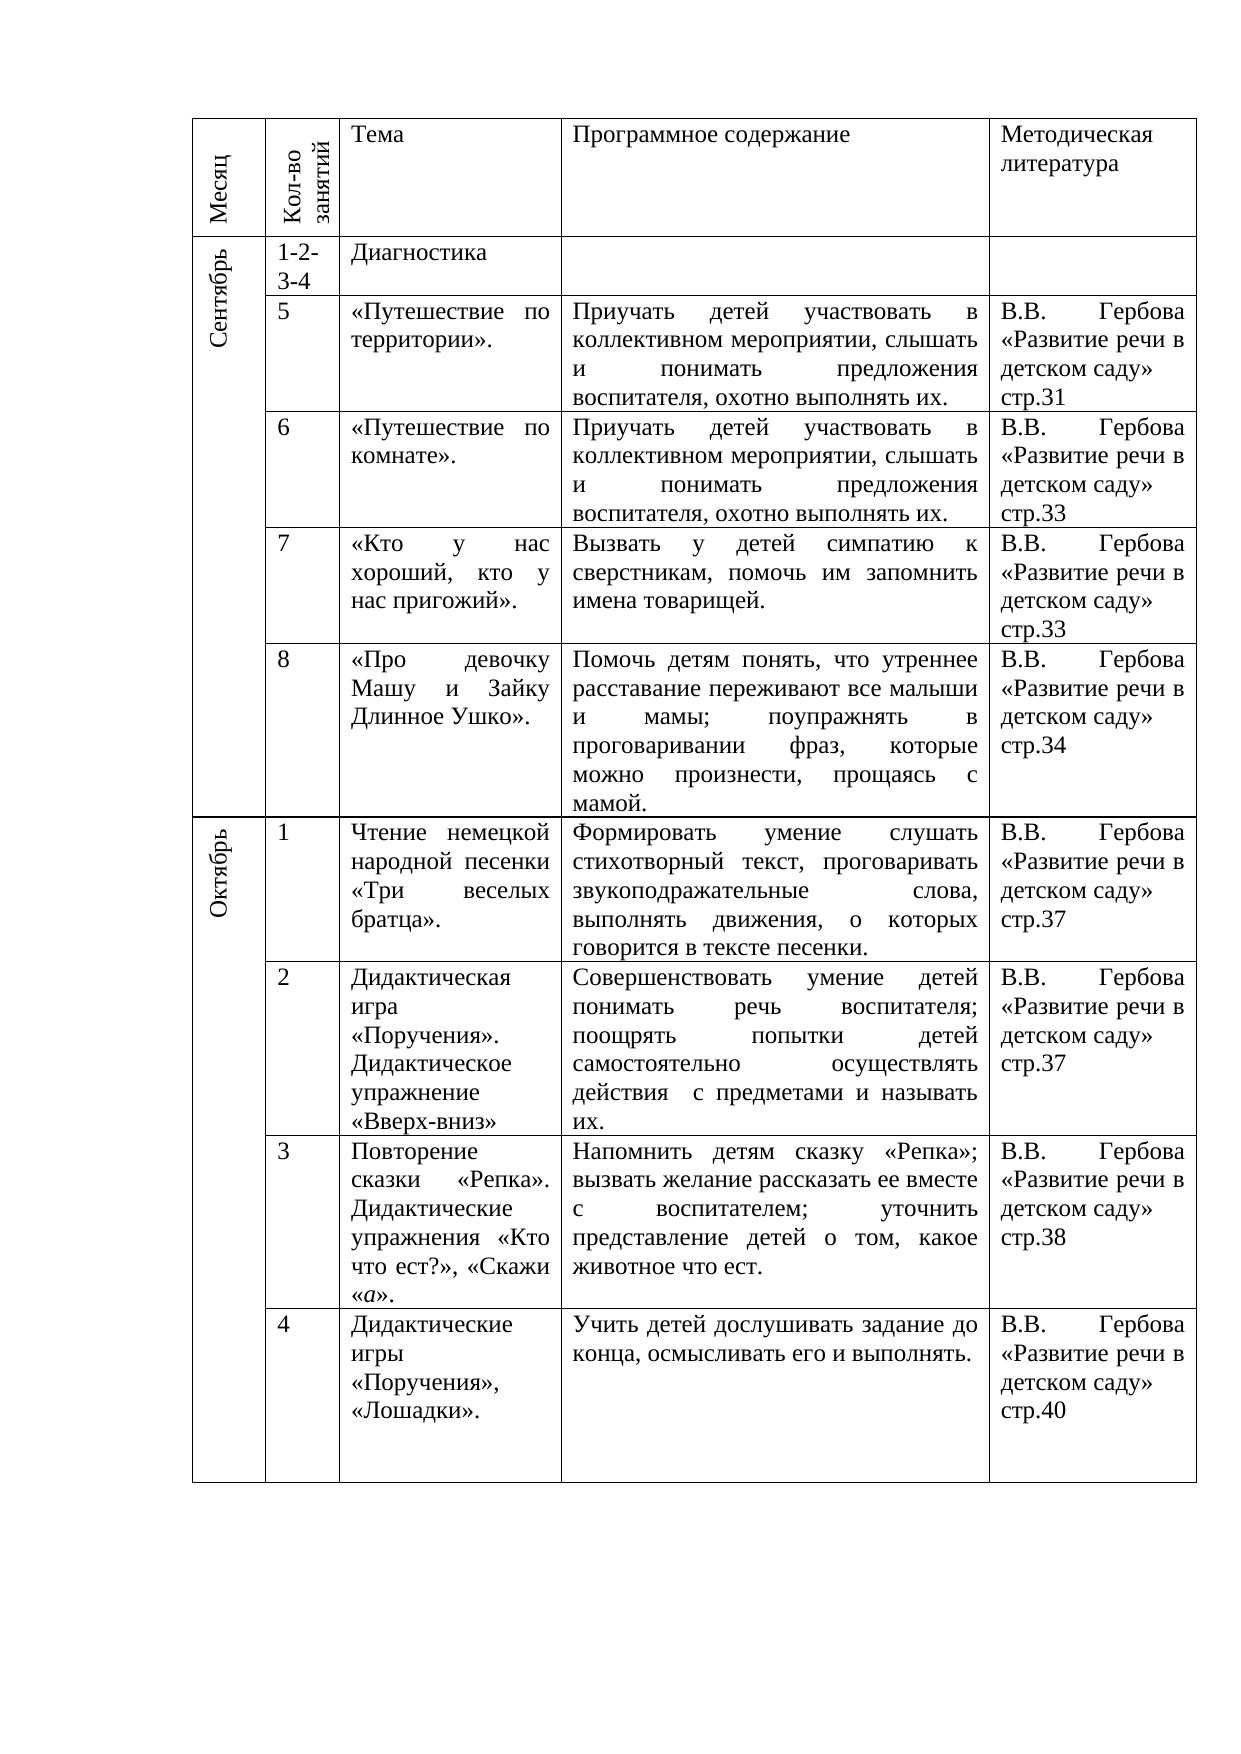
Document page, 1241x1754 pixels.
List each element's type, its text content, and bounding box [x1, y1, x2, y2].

table_cell В.В. Гербова «Развитие речи в детском саду» стр.34 [990, 644, 1196, 816]
table_cell 4 [266, 1309, 339, 1482]
table_cell Совершенствовать умение детей понимать речь воспитателя; поощрять попытки детей самостоятельно осуществлять действия с предметами и называть их. [562, 962, 989, 1135]
table_cell «Путешествие по комнате». [340, 412, 561, 527]
table_cell [990, 237, 1196, 295]
table_cell 7 [266, 528, 339, 643]
table_cell В.В. Гербова «Развитие речи в детском саду» стр.37 [990, 962, 1196, 1135]
table_cell В.В. Гербова «Развитие речи в детском саду» стр.33 [990, 528, 1196, 643]
table_cell 1-2-3-4 [266, 237, 339, 295]
table_cell В.В. Гербова «Развитие речи в детском саду» стр.37 [990, 818, 1196, 961]
table_cell Сентябрь [193, 237, 265, 816]
table_header Тема [340, 119, 561, 236]
table_header Кол-во занятий [266, 119, 339, 236]
table_cell «Про девочку Машу и Зайку Длинное Ушко». [340, 644, 561, 816]
table_cell В.В. Гербова «Развитие речи в детском саду» стр.40 [990, 1309, 1196, 1482]
table_cell Дидактические игры «Поручения», «Лошадки». [340, 1309, 561, 1482]
table_cell Чтение немецкой народной песенки «Три веселых братца». [340, 818, 561, 961]
table_cell 2 [266, 962, 339, 1135]
table_cell Приучать детей участвовать в коллективном мероприятии, слышать и понимать предложения воспитателя, охотно выполнять их. [562, 412, 989, 527]
table_cell Вызвать у детей симпатию к сверстникам, помочь им запомнить имена товарищей. [562, 528, 989, 643]
table_cell Помочь детям понять, что утреннее расставание переживают все малыши и мамы; поупражнять в проговаривании фраз, которые можно произнести, прощаясь с мамой. [562, 644, 989, 816]
table_cell 5 [266, 296, 339, 411]
table_cell 3 [266, 1136, 339, 1308]
table_cell [562, 237, 989, 295]
table_cell 1 [266, 818, 339, 961]
table_cell Учить детей дослушивать задание до конца, осмысливать его и выполнять. [562, 1309, 989, 1482]
table_cell 6 [266, 412, 339, 527]
table_cell Дидактическая игра «Поручения». Дидактическое упражнение «Вверх-вниз» [340, 962, 561, 1135]
table_cell Повторение сказки «Репка». Дидактические упражнения «Кто что ест?», «Скажи «а». [340, 1136, 561, 1308]
table_cell В.В. Гербова «Развитие речи в детском саду» стр.33 [990, 412, 1196, 527]
table_cell В.В. Гербова «Развитие речи в детском саду» стр.38 [990, 1136, 1196, 1308]
table_cell Приучать детей участвовать в коллективном мероприятии, слышать и понимать предложения воспитателя, охотно выполнять их. [562, 296, 989, 411]
table_cell Напомнить детям сказку «Репка»; вызвать желание рассказать ее вместе с воспитателем; уточнить представление детей о том, какое животное что ест. [562, 1136, 989, 1308]
table_cell Диагностика [340, 237, 561, 295]
table_cell В.В. Гербова «Развитие речи в детском саду» стр.31 [990, 296, 1196, 411]
table_cell Октябрь [193, 818, 265, 1482]
table_cell «Путешествие по территории». [340, 296, 561, 411]
table_header Месяц [193, 119, 265, 236]
table_header Методическая литература [990, 119, 1196, 236]
table_cell «Кто у нас хороший, кто у нас пригожий». [340, 528, 561, 643]
table_cell Формировать умение слушать стихотворный текст, проговаривать звукоподражательные слова, выполнять движения, о которых говорится в тексте песенки. [562, 818, 989, 961]
table_cell 8 [266, 644, 339, 816]
table_header Программное содержание [562, 119, 989, 236]
